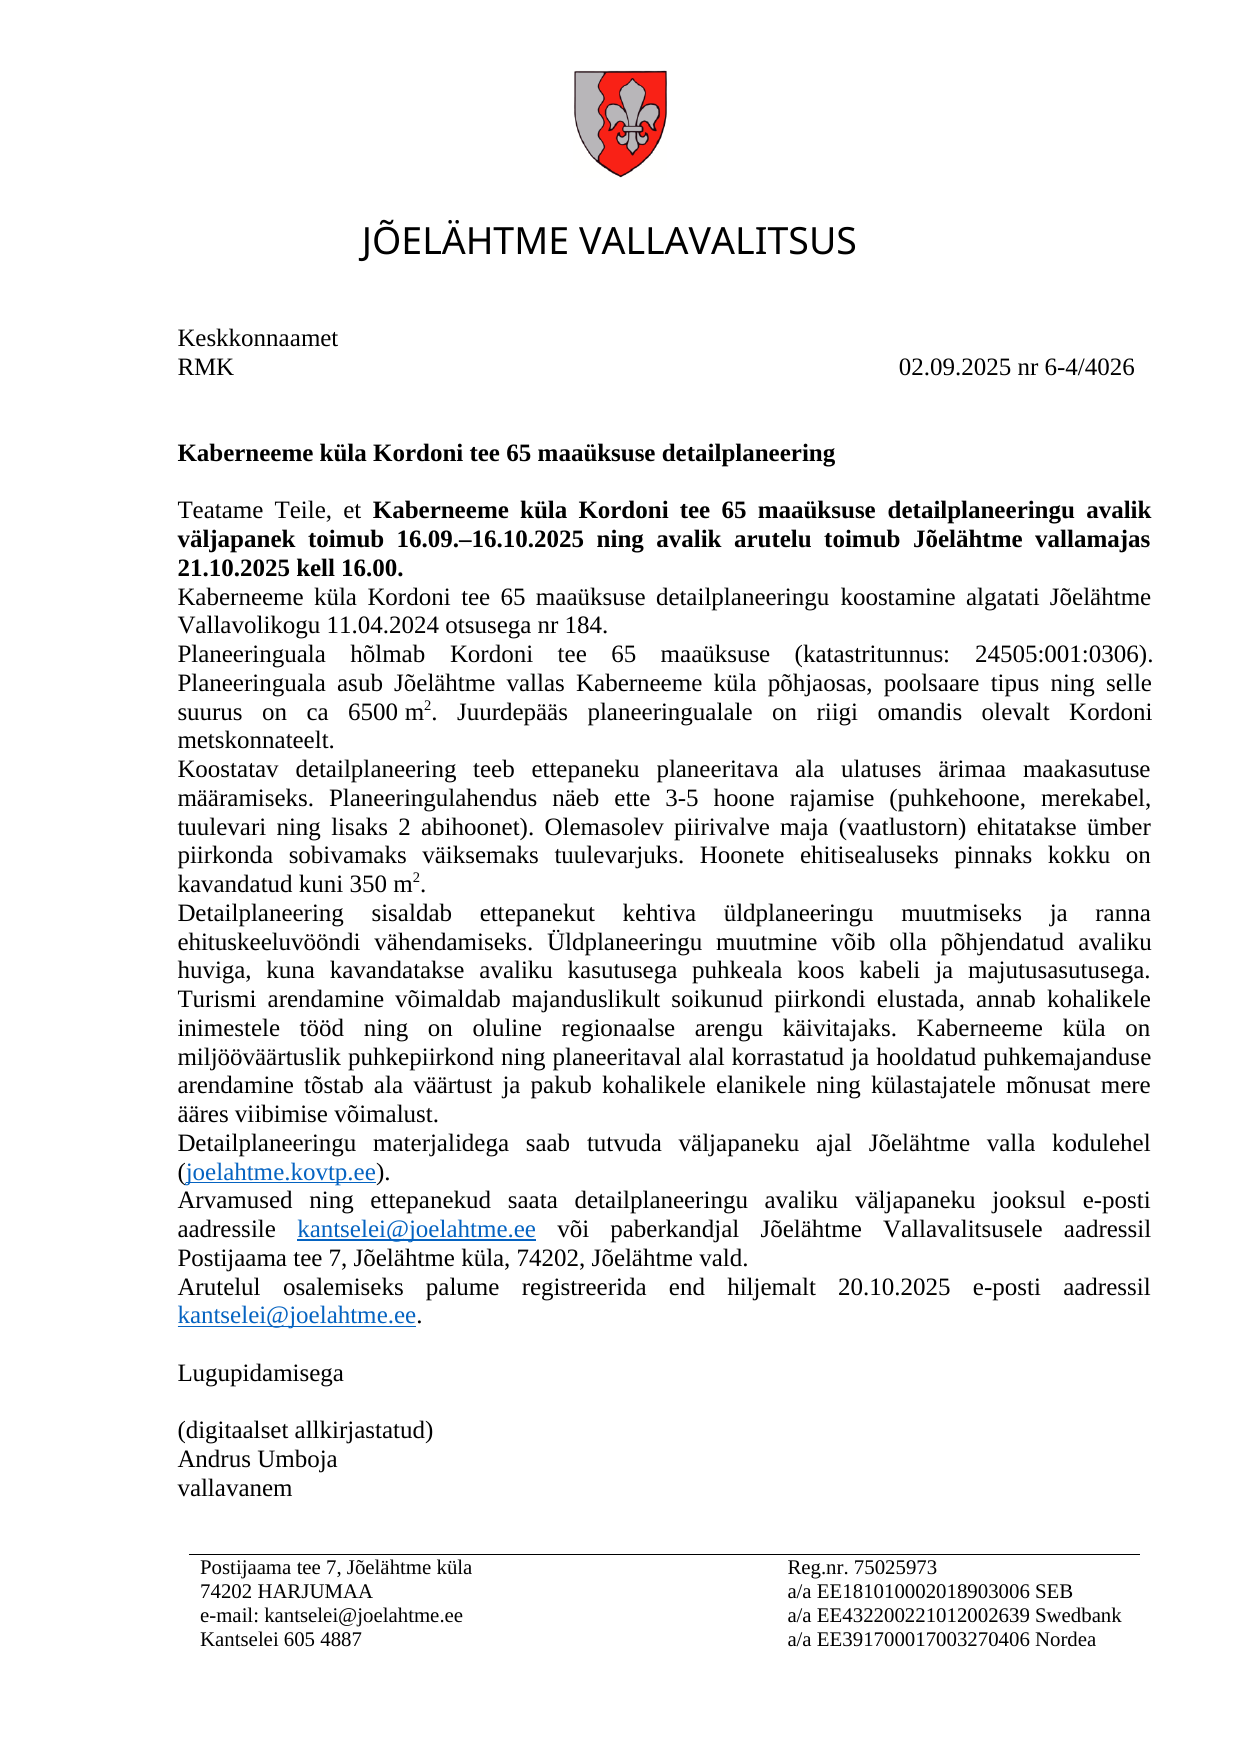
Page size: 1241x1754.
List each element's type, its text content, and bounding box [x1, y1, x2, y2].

list Arvamused ning ettepanekud saata detailplaneeringu avaliku väljapaneku jooksul e-posti aadressile kantselei@joelahtme.ee või paberkandjal Jõelähtme Vallavalitsusele aadressil Postijaama tee 7, Jõelähtme küla, 74202, Jõelähtme vald. [177, 1186, 1152, 1272]
text RMK 02.09.2025 nr 6-4/4026 [177, 352, 1152, 381]
text (digitaalset allkirjastatud) [177, 1416, 1152, 1444]
text Lugupidamisega [177, 1358, 1152, 1387]
subtitle JÕELÄHTME VALLAVALITSUS [177, 214, 1152, 266]
text Planeeringuala hõlmab Kordoni tee 65 maaüksuse (katastritunnus: 24505:001:0306). Planeeringuala asub Jõelähtme vallas Kaberneeme küla põhjaosas, poolsaare tipus ning selle suurus on ca 6500 m2. Juurdepääs planeeringualale on riigi omandis olevalt Kordoni metskonnateelt. [177, 639, 1153, 754]
text Detailplaneeringu materjalidega saab tutvuda väljapaneku ajal Jõelähtme valla kodulehel (joelahtme.kovtp.ee). [177, 1128, 1152, 1186]
text Teatame Teile, et Kaberneeme küla Kordoni tee 65 maaüksuse detailplaneeringu avalik väljapanek toimub 16.09.–16.10.2025 ning avalik arutelu toimub Jõelähtme vallamajas 21.10.2025 kell 16.00. [177, 496, 1152, 582]
text Detailplaneering sisaldab ettepanekut kehtiva üldplaneeringu muutmiseks ja ranna ehituskeeluvööndi vähendamiseks. Üldplaneeringu muutmine võib olla põhjendatud avaliku huviga, kuna kavandatakse avaliku kasutusega puhkeala koos kabeli ja majutusasutusega. Turismi arendamine võimaldab majanduslikult soikunud piirkondi elustada, annab kohalikele inimestele tööd ning on oluline regionaalse arengu käivitajaks. Kaberneeme küla on miljööväärtuslik puhkepiirkond ning planeeritaval alal korrastatud ja hooldatud puhkemajanduse arendamine tõstab ala väärtust ja pakub kohalikele elanikele ning külastajatele mõnusat mere ääres viibimise võimalust. [177, 898, 1152, 1128]
text Arutelul osalemiseks palume registreerida end hiljemalt 20.10.2025 e-posti aadressil kantselei@joelahtme.ee. [177, 1272, 1152, 1329]
text Andrus Umboja [177, 1444, 1152, 1473]
text Kaberneeme küla Kordoni tee 65 maaüksuse detailplaneering [177, 438, 1152, 467]
picture [573, 70, 668, 178]
text vallavanem [177, 1473, 1152, 1502]
text Koostatav detailplaneering teeb ettepaneku planeeritava ala ulatuses ärimaa maakasutuse määramiseks. Planeeringulahendus näeb ette 3-5 hoone rajamise (puhkehoone, merekabel, tuulevari ning lisaks 2 abihoonet). Olemasolev piirivalve maja (vaatlustorn) ehitatakse ümber piirkonda sobivamaks väiksemaks tuulevarjuks. Hoonete ehitisealuseks pinnaks kokku on kavandatud kuni 350 m2. [177, 754, 1152, 898]
text Keskkonnaamet [177, 323, 1152, 352]
text Kaberneeme küla Kordoni tee 65 maaüksuse detailplaneeringu koostamine algatati Jõelähtme Vallavolikogu 11.04.2024 otsusega nr 184. [177, 582, 1152, 639]
